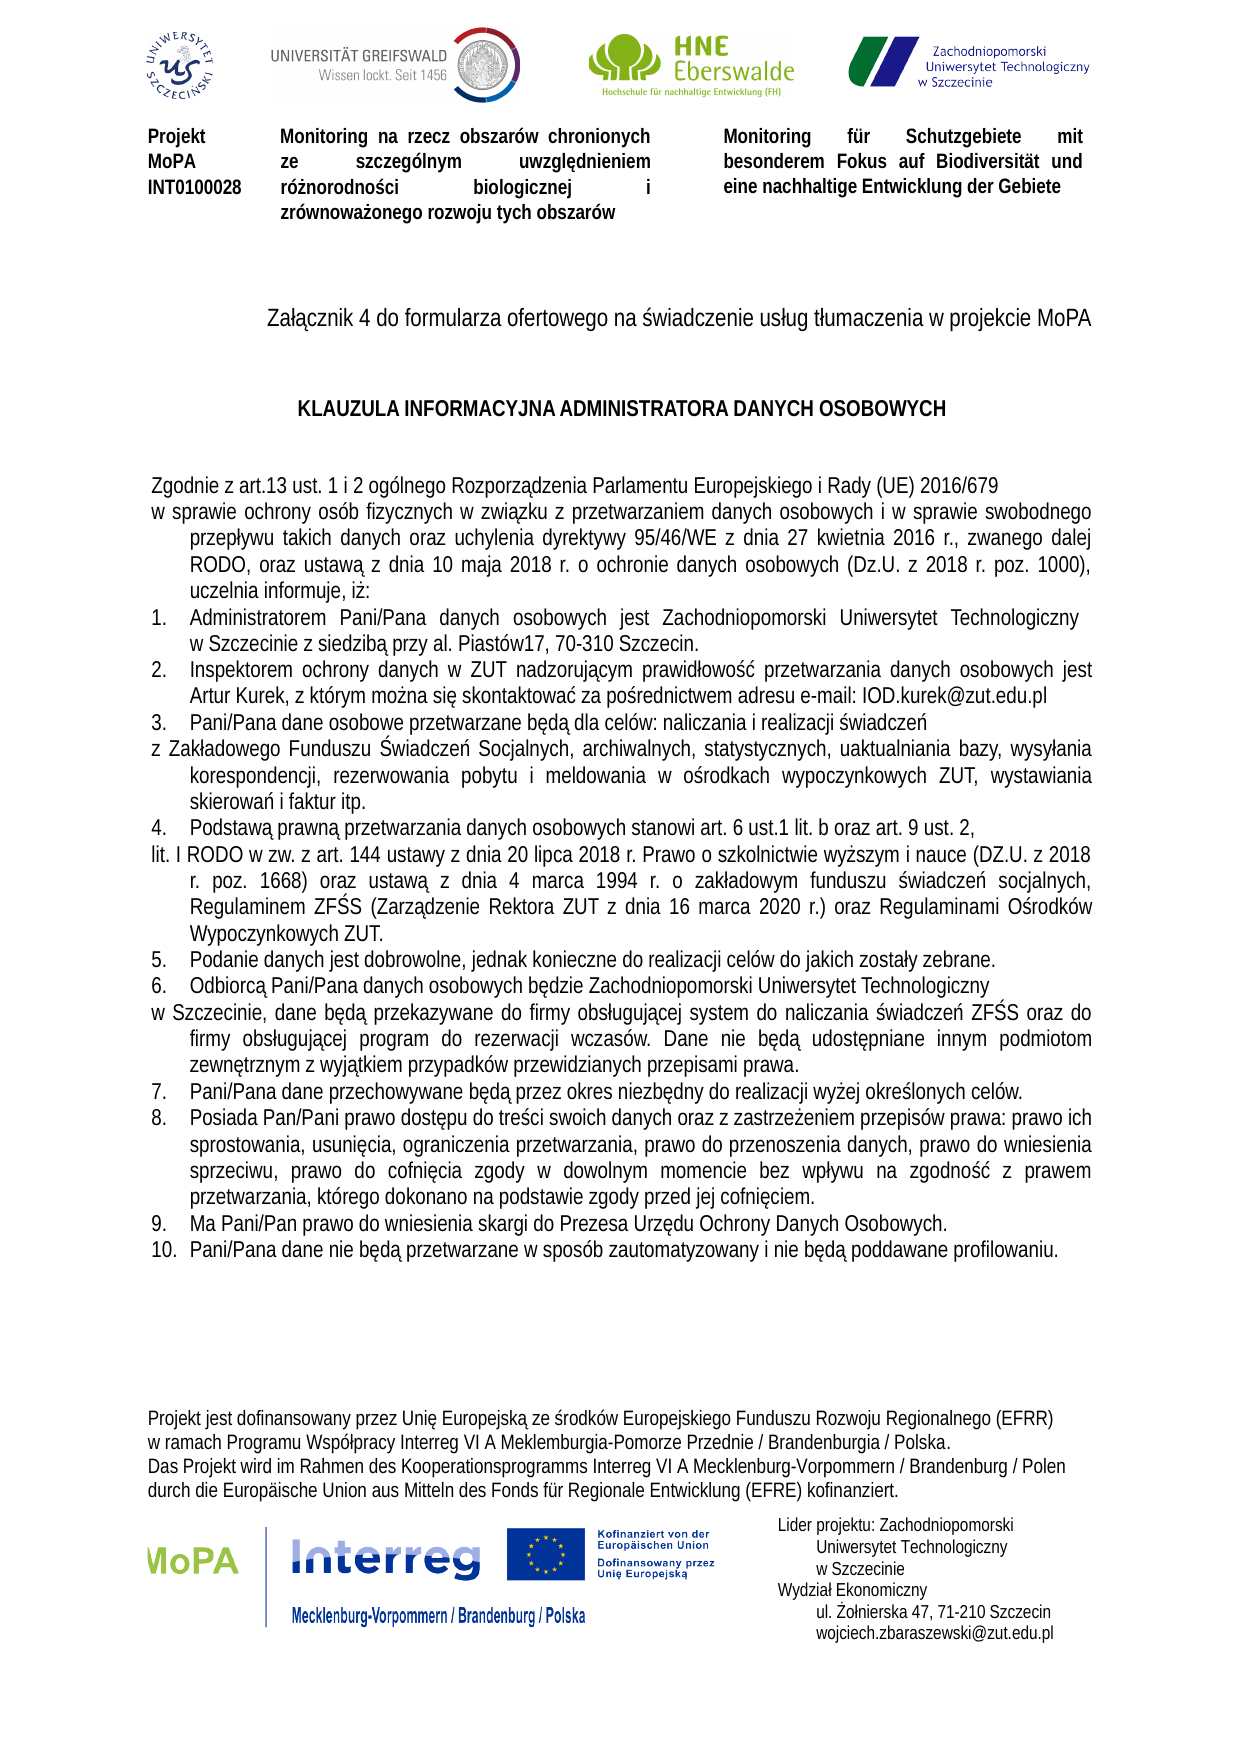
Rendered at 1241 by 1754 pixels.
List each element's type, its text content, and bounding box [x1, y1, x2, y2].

picture [146, 32, 213, 99]
text KLAUZULA INFORMACYJNA ADMINISTRATORA DANYCH OSOBOWYCH [151, 395, 1093, 422]
text 4. Podstawą prawną przetwarzania danych osobowych stanowi art. 6 ust.1 lit. b oraz art. 9 ust. 2, [151, 814, 1093, 841]
text w sprawie ochrony osób fizycznych w związku z przetwarzaniem danych osobowych i w sprawie swobodnego przepływu takich danych oraz uchylenia dyrektywy 95/46/WE z dnia 27 kwietnia 2016 r., zwanego dalej RODO, oraz ustawą z dnia 10 maja 2018 r. o ochronie danych osobowych (Dz.U. z 2018 r. poz. 1000), uczelnia informuje, iż: [151, 498, 1093, 603]
text 6. Odbiorcą Pani/Pana danych osobowych będzie Zachodniopomorski Uniwersytet Technologiczny [151, 972, 1093, 999]
text Zgodnie z art.13 ust. 1 i 2 ogólnego Rozporządzenia Parlamentu Europejskiego i Rady (UE) 2016/679 [151, 472, 1093, 498]
text 7. Pani/Pana dane przechowywane będą przez okres niezbędny do realizacji wyżej określonych celów. [151, 1078, 1093, 1104]
text 8. Posiada Pan/Pani prawo dostępu do treści swoich danych oraz z zastrzeżeniem przepisów prawa: prawo ich sprostowania, usunięcia, ograniczenia przetwarzania, prawo do przenoszenia danych, prawo do wniesienia sprzeciwu, prawo do cofnięcia zgody w dowolnym momencie bez wpływu na zgodność z prawem przetwarzania, którego dokonano na podstawie zgody przed jej cofnięciem. [151, 1104, 1093, 1209]
text 10. Pani/Pana dane nie będą przetwarzane w sposób zautomatyzowany i nie będą poddawane profilowaniu. [151, 1236, 1093, 1262]
text w Szczecinie, dane będą przekazywane do firmy obsługującej system do naliczania świadczeń ZFŚS oraz do firmy obsługującej program do rezerwacji wczasów. Dane nie będą udostępniane innym podmiotom zewnętrznym z wyjątkiem przypadków przewidzianych przepisami prawa. [151, 999, 1093, 1078]
text 9. Ma Pani/Pan prawo do wniesienia skargi do Prezesa Urzędu Ochrony Danych Osobowych. [151, 1209, 1093, 1236]
text 3. Pani/Pana dane osobowe przetwarzane będą dla celów: naliczania i realizacji świadczeń [151, 709, 1093, 735]
text z Zakładowego Funduszu Świadczeń Socjalnych, archiwalnych, statystycznych, uaktualniania bazy, wysyłania korespondencji, rezerwowania pobytu i meldowania w ośrodkach wypoczynkowych ZUT, wystawiania skierowań i faktur itp. [151, 735, 1093, 814]
text Załącznik 4 do formularza ofertowego na świadczenie usług tłumaczenia w projekcie MoPA [151, 303, 1093, 331]
text 2. Inspektorem ochrony danych w ZUT nadzorującym prawidłowość przetwarzania danych osobowych jest Artur Kurek, z którym można się skontaktować za pośrednictwem adresu e-mail: IOD.kurek@zut.edu.pl [151, 656, 1093, 709]
picture [588, 34, 794, 99]
picture [271, 27, 520, 103]
text lit. I RODO w zw. z art. 144 ustawy z dnia 20 lipca 2018 r. Prawo o szkolnictwie wyższym i nauce (DZ.U. z 2018 r. poz. 1668) oraz ustawą z dnia 4 marca 1994 r. o zakładowym funduszu świadczeń socjalnych, Regulaminem ZFŚS (Zarządzenie Rektora ZUT z dnia 16 marca 2020 r.) oraz Regulaminami Ośrodków Wypoczynkowych ZUT. [151, 841, 1093, 946]
picture [833, 21, 1105, 102]
text 5. Podanie danych jest dobrowolne, jednak konieczne do realizacji celów do jakich zostały zebrane. [151, 946, 1093, 972]
picture [147, 1501, 741, 1654]
text 1. Administratorem Pani/Pana danych osobowych jest Zachodniopomorski Uniwersytet Technologiczny w Szczecinie z siedzibą przy al. Piastów17, 70-310 Szczecin. [151, 603, 1093, 656]
